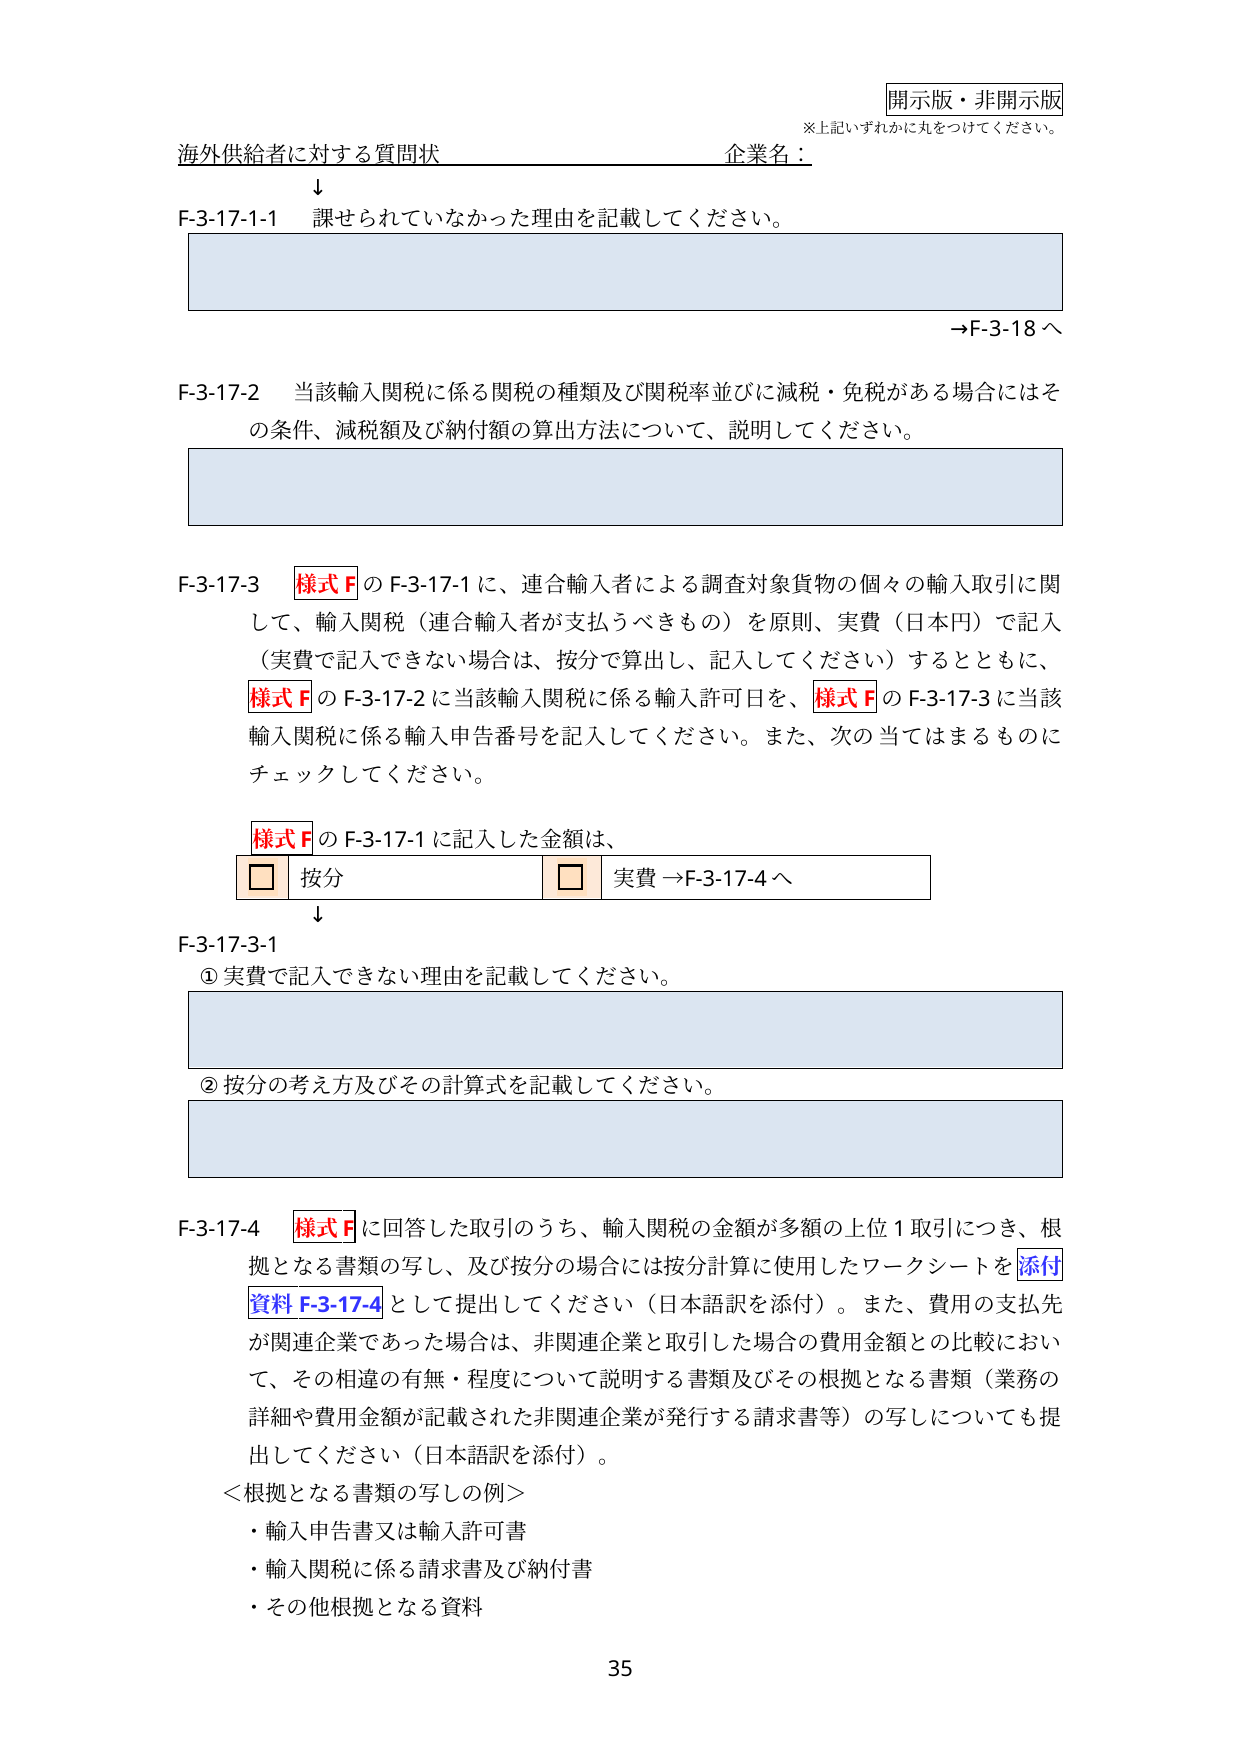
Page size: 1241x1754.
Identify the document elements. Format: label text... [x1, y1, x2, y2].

table_header [189, 449, 1062, 525]
text →F-3-18へ [308, 311, 1063, 342]
text ②按分の考え方及びその計算式を記載してください。 [177, 1068, 1063, 1100]
subtitle 様式FのF-3-17-1に、連合輸入者による調査対象貨物の個々の輸入取引に関して、輸入関税（連合輸入者が支払うべきもの）を原則、実費（日本円）で記入（実費で記入できない場合は、按分で算出し、記入してください）するとともに、様式FのF-3-17-2に当該輸入関税に係る輸入許可日を、様式FのF-3-17-3に当該輸入関税に係る輸入申告番号を記入してください。また、次の当てはまるものにチェックしてください。 [177, 564, 1063, 791]
table_header [189, 1101, 1062, 1177]
text ↓ [308, 172, 1063, 201]
table_header 按分 [289, 856, 542, 898]
table_header 実費 →F-3-17-4へ [602, 856, 930, 898]
text ↓ [308, 899, 1063, 929]
text ・輸入申告書又は輸入許可書 [243, 1511, 1063, 1549]
table_header [237, 856, 288, 898]
subtitle 課せられていなかった理由を記載してください。 [177, 201, 1063, 233]
text ①実費で記入できない理由を記載してください。 [177, 959, 1063, 991]
table_header [189, 992, 1062, 1067]
text 様式FのF-3-17-1に記入した金額は、 [313, 821, 1063, 855]
table_header [189, 234, 1062, 310]
subtitle 様式Fに回答した取引のうち、輸入関税の金額が多額の上位1取引につき、根拠となる書類の写し、及び按分の場合には按分計算に使用したワークシートを添付資料F-3-17-4として提出してください（日本語訳を添付）。また、費用の支払先が関連企業であった場合は、非関連企業と取引した場合の費用金額との比較において、その相違の有無・程度について説明する書類及びその根拠となる書類（業務の詳細や費用金額が記載された非関連企業が発行する請求書等）の写しについても提出してください（日本語訳を添付）。 [177, 1208, 1063, 1473]
text ・輸入関税に係る請求書及び納付書 [243, 1549, 1063, 1587]
subtitle 当該輸入関税に係る関税の種類及び関税率並びに減税・免税がある場合にはその条件、減税額及び納付額の算出方法について、説明してください。 [177, 372, 1063, 448]
text ＜根拠となる書類の写しの例＞ [221, 1473, 1063, 1511]
table_header [543, 856, 601, 898]
text ・その他根拠となる資料 [243, 1587, 1063, 1625]
